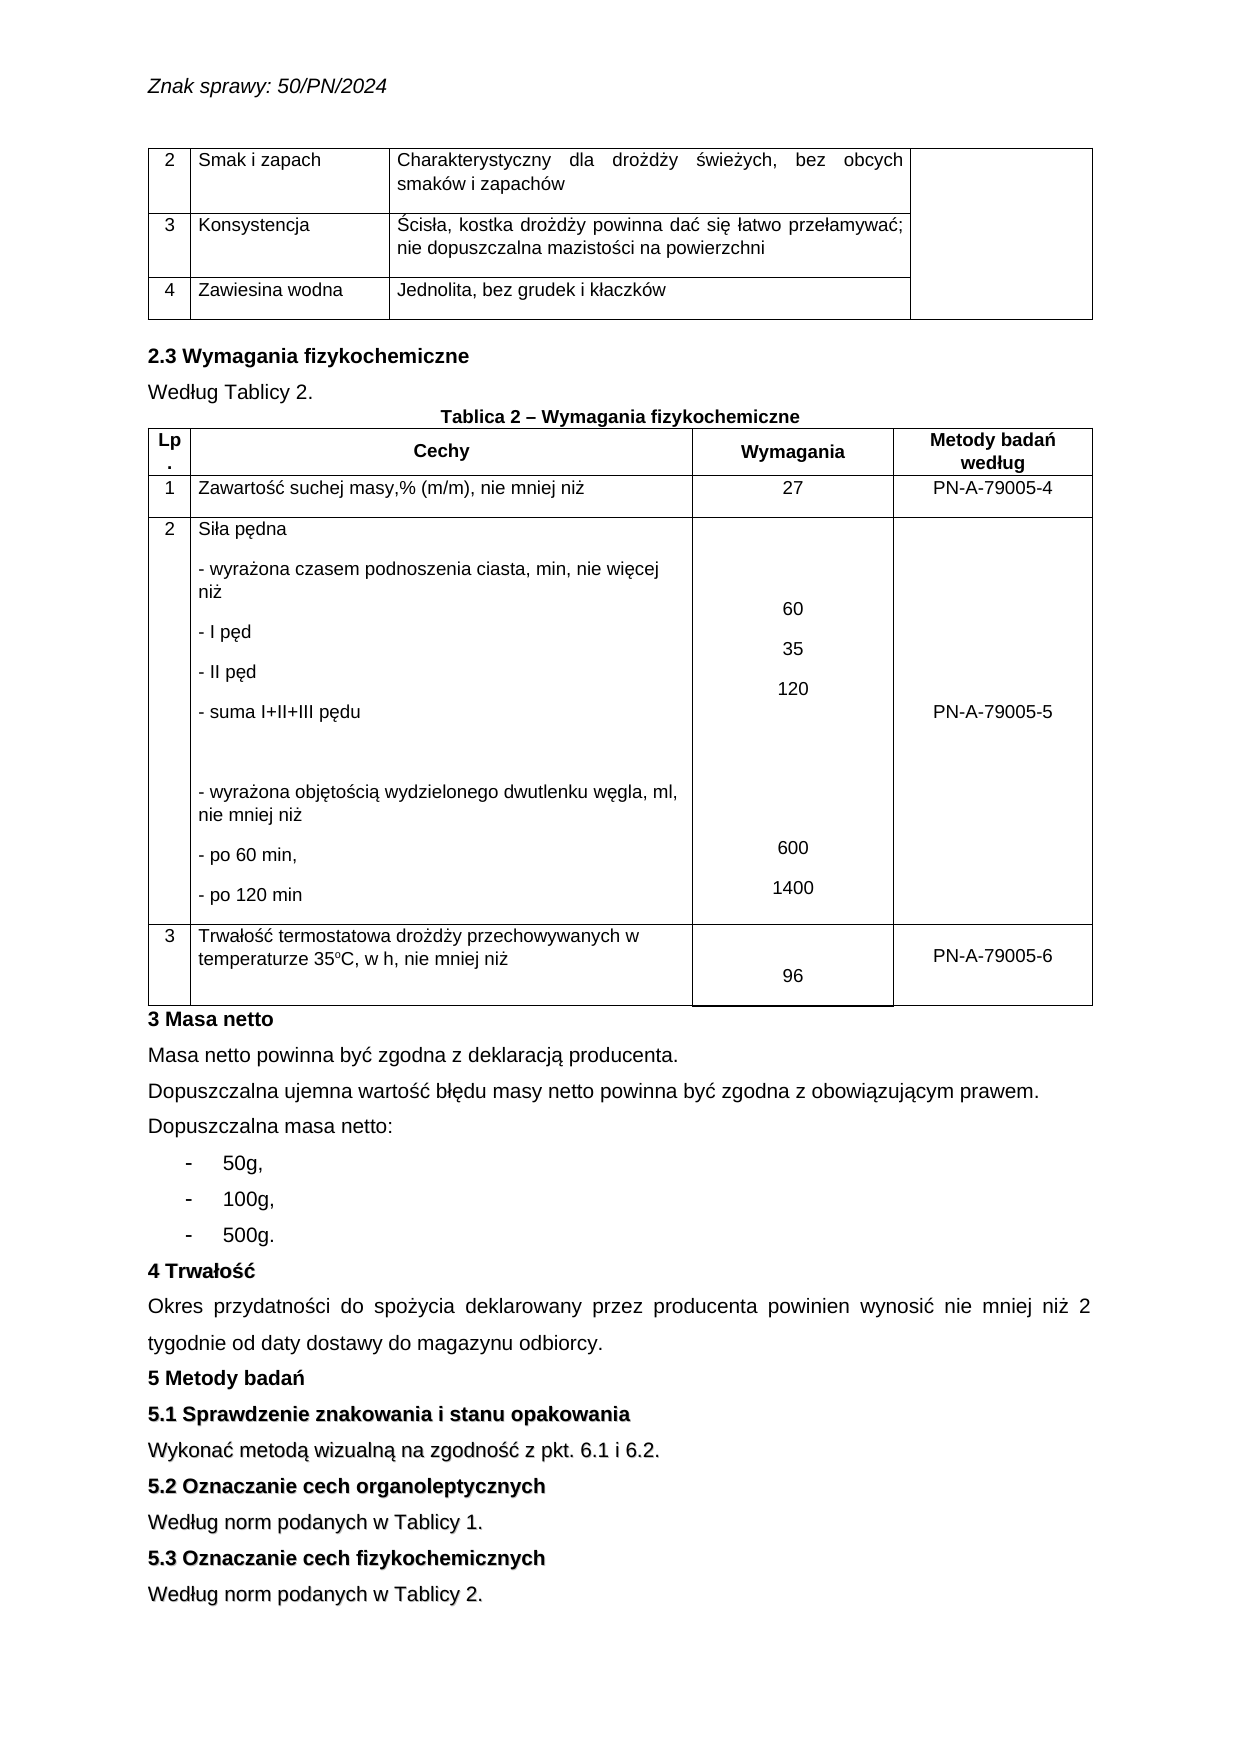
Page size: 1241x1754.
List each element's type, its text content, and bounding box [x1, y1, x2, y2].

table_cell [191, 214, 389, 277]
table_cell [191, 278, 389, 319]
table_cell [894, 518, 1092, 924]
list 50g, [185, 1150, 1093, 1174]
text Wykonać metodą wizualną na zgodność z pkt. 6.1 i 6.2. [148, 1438, 1093, 1462]
list 100g, [185, 1186, 1093, 1210]
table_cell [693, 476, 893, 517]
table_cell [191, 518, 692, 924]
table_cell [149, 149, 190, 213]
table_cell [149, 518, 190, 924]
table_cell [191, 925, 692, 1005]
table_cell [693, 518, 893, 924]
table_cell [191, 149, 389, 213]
text 5.1 Sprawdzenie znakowania i stanu opakowania [148, 1402, 1093, 1426]
text Według Tablicy 2. [148, 380, 1093, 404]
text Masa netto powinna być zgodna z deklaracją producenta. [148, 1042, 1093, 1066]
text 4 Trwałość [148, 1258, 1093, 1282]
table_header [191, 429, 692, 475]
subtitle Tablica 2 – Wymagania fizykochemiczne [148, 406, 1093, 427]
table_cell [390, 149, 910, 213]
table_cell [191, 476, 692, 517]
text 5.3 Oznaczanie cech fizykochemicznych [148, 1546, 1093, 1570]
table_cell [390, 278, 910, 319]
text 5.2 Oznaczanie cech organoleptycznych [148, 1474, 1093, 1498]
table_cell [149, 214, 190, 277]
text 3 Masa netto [148, 1007, 1093, 1031]
text Według norm podanych w Tablicy 2. [148, 1582, 1093, 1606]
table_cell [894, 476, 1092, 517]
text Dopuszczalna masa netto: [148, 1114, 1093, 1138]
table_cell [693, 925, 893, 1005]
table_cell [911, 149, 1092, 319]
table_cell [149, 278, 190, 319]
text 2.3 Wymagania fizykochemiczne [148, 344, 1093, 368]
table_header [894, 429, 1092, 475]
text 5 Metody badań [148, 1366, 1093, 1390]
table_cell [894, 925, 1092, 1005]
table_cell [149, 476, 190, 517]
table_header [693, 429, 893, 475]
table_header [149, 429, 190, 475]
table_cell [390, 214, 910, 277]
list 500g. [185, 1222, 1093, 1246]
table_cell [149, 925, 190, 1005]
text Według norm podanych w Tablicy 1. [148, 1510, 1093, 1534]
text Dopuszczalna ujemna wartość błędu masy netto powinna być zgodna z obowiązującym prawem. [148, 1078, 1093, 1102]
text Okres przydatności do spożycia deklarowany przez producenta powinien wynosić nie mniej niż 2 tygodnie od daty dostawy do magazynu odbiorcy. [148, 1294, 1093, 1354]
